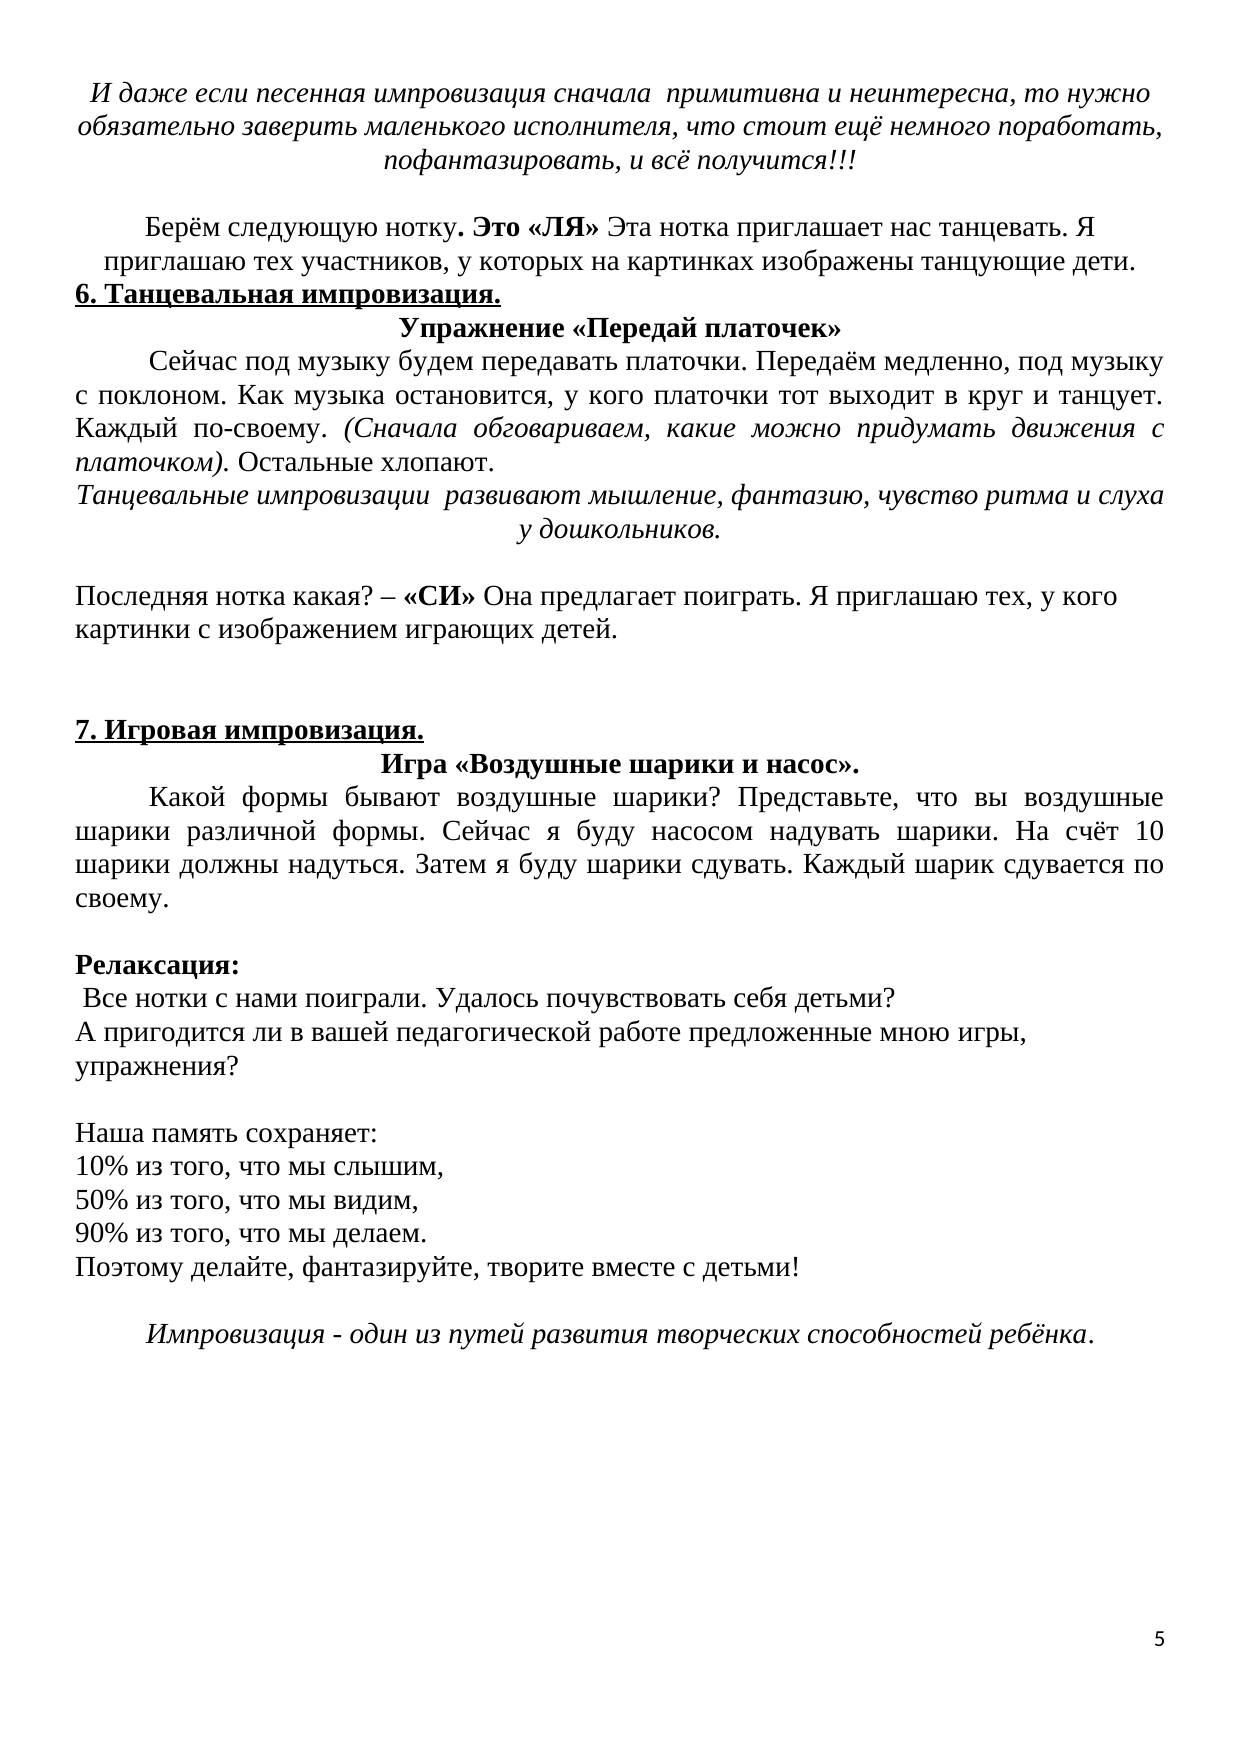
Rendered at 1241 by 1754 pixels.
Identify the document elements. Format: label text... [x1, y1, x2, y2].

text 7. Игровая импровизация. [75, 712, 1165, 746]
text Все нотки с нами поиграли. Удалось почувствовать себя детьми? [75, 981, 1165, 1014]
text 90% из того, что мы делаем. [75, 1215, 1165, 1249]
text Сейчас под музыку будем передавать платочки. Передаём медленно, под музыку с поклоном. Как музыка остановится, у кого платочки тот выходит в круг и танцует. Каждый по-своему. (Сначала обговариваем, какие можно придумать движения с платочком). Остальные хлопают. [75, 343, 1165, 477]
text Последняя нотка какая? – «СИ» Она предлагает поиграть. Я приглашаю тех, у кого картинки с изображением играющих детей. [75, 578, 1165, 645]
text Релаксация: [75, 947, 1165, 981]
text Импровизация - один из путей развития творческих способностей ребёнка. [75, 1316, 1165, 1349]
text Поэтому делайте, фантазируйте, творите вместе с детьми! [75, 1249, 1165, 1282]
text Упражнение «Передай платочек» [75, 310, 1165, 343]
text 50% из того, что мы видим, [75, 1182, 1165, 1215]
text Танцевальные импровизации развивают мышление, фантазию, чувство ритма и слуха у дошкольников. [75, 477, 1165, 544]
text 6. Танцевальная импровизация. [75, 276, 1165, 310]
text Игра «Воздушные шарики и насос». [75, 746, 1165, 779]
text И даже если песенная импровизация сначала примитивна и неинтересна, то нужно обязательно заверить маленького исполнителя, что стоит ещё немного поработать, пофантазировать, и всё получится!!! [75, 75, 1165, 176]
text 10% из того, что мы слышим, [75, 1148, 1165, 1182]
text Берём следующую нотку. Это «ЛЯ» Эта нотка приглашает нас танцевать. Я приглашаю тех участников, у которых на картинках изображены танцующие дети. [75, 209, 1165, 276]
text Какой формы бывают воздушные шарики? Представьте, что вы воздушные шарики различной формы. Сейчас я буду насосом надувать шарики. На счёт 10 шарики должны надуться. Затем я буду шарики сдувать. Каждый шарик сдувается по своему. [75, 779, 1165, 913]
text Наша память сохраняет: [75, 1115, 1165, 1148]
text А пригодится ли в вашей педагогической работе предложенные мною игры, упражнения? [75, 1014, 1165, 1081]
